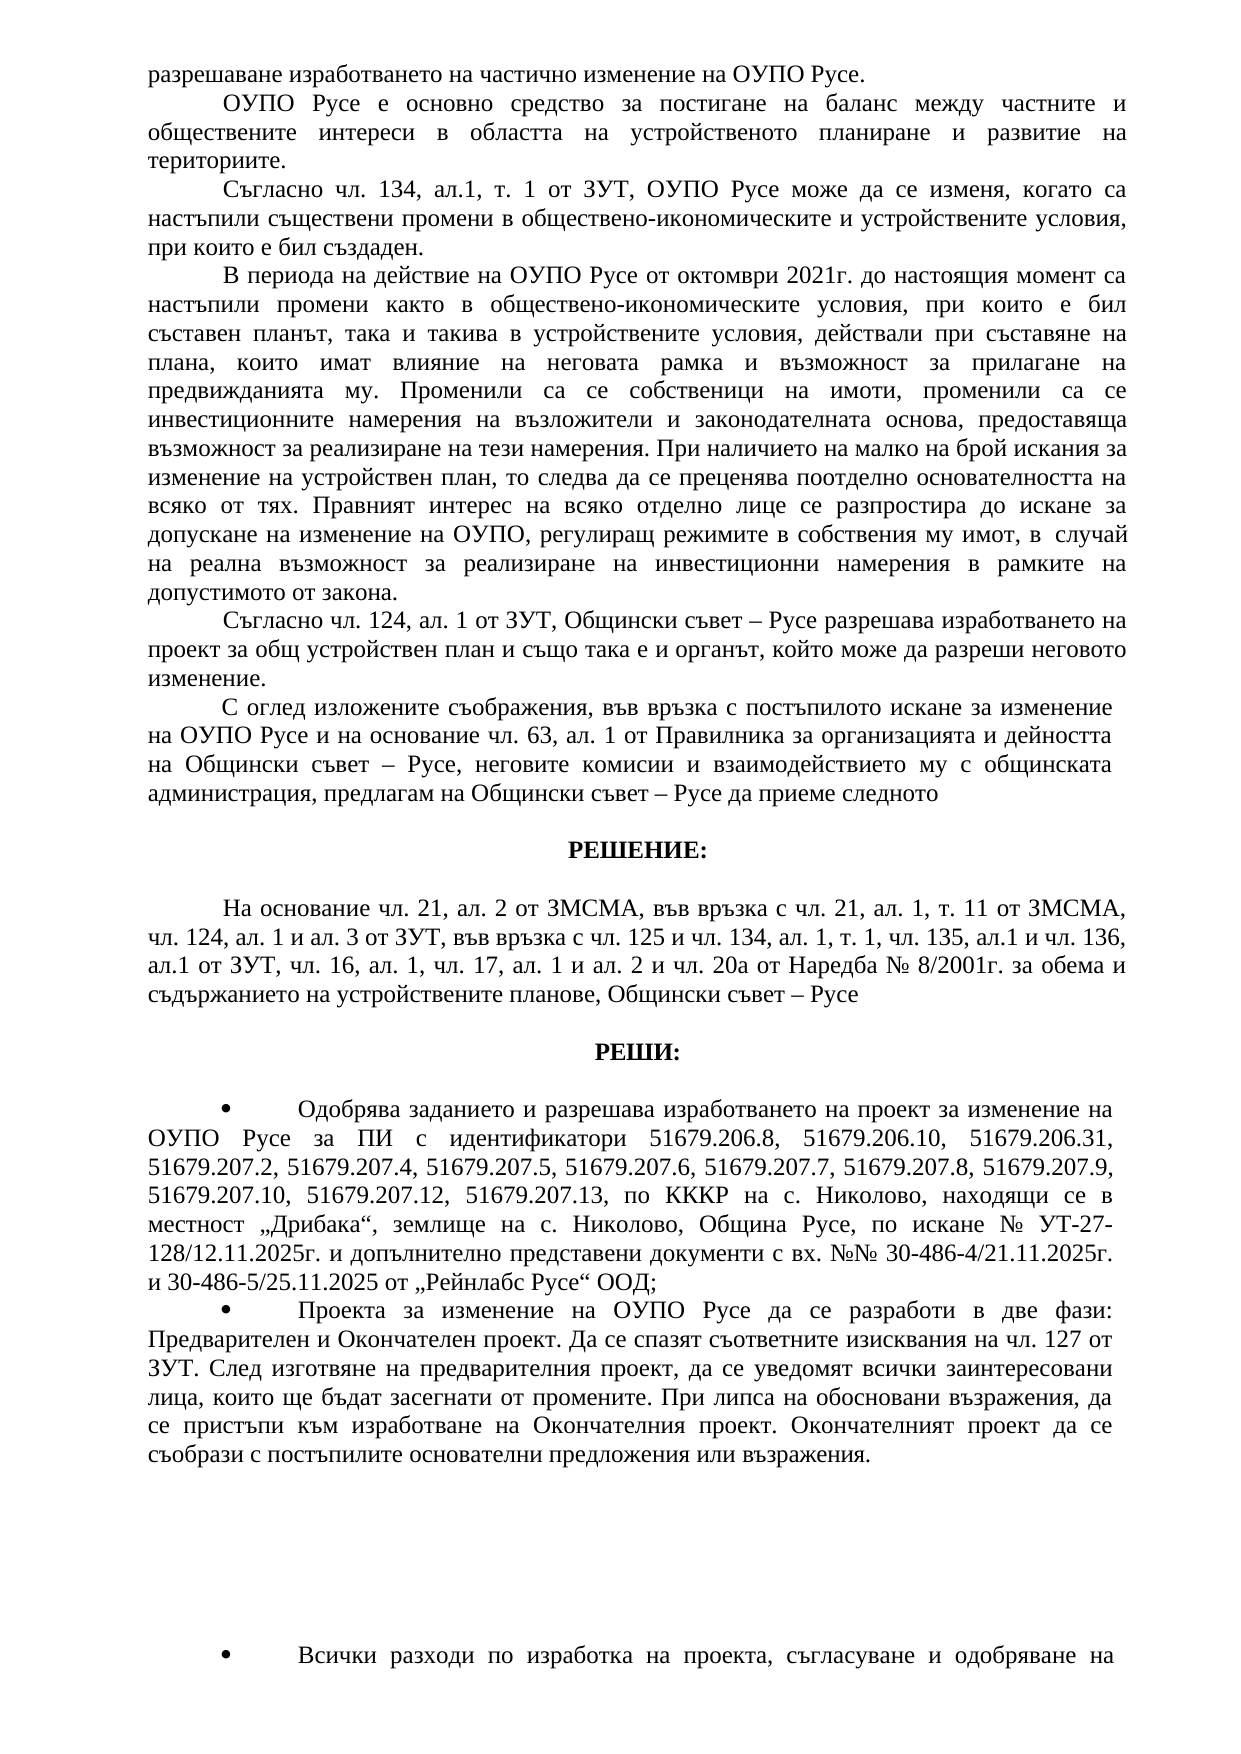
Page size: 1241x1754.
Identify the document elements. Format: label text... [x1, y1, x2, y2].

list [148, 1640, 1114, 1669]
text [148, 59, 1128, 88]
text РЕШЕНИЕ: [148, 835, 1128, 864]
text На основание чл. 21, ал. 2 от ЗМСМА, във връзка с чл. 21, ал. 1, т. 11 от ЗМСМА, чл. 124, ал. 1 и ал. 3 от ЗУТ, във връзка с чл. 125 и чл. 134, ал. 1, т. 1, чл. 135, ал.1 и чл. 136, ал.1 от ЗУТ, чл. 16, ал. 1, чл. 17, ал. 1 и ал. 2 и чл. 20а от Наредба № 8/2001г. за обема и съдържанието на устройствените планове, Общински съвет – Русе [148, 893, 1128, 1008]
list С оглед изложените съображения, във връзка с постъпилото искане за изменение на ОУПО Русе и на основание чл. 63, ал. 1 от Правилника за организацията и дейността на Общински съвет – Русе, неговите комисии и взаимодействието му с общинската администрация, предлагам на Общински съвет – Русе да приеме следното [148, 692, 1114, 807]
list Одобрява заданието и разрешава изработването на проект за изменение на ОУПО Русе за ПИ с идентификатори 51679.206.8, 51679.206.10, 51679.206.31, 51679.207.2, 51679.207.4, 51679.207.5, 51679.207.6, 51679.207.7, 51679.207.8, 51679.207.9, 51679.207.10, 51679.207.12, 51679.207.13, по КККР на с. Николово, находящи се в местност „Дрибака“, землище на с. Николово, Община Русе, по искане № УТ-27-128/12.11.2025г. и допълнително представени документи с вх. №№ 30-486-4/21.11.2025г. и 30-486-5/25.11.2025 от „Рейнлабс Русе“ ООД; [148, 1094, 1114, 1295]
text РЕШИ: [148, 1037, 1128, 1065]
text Съгласно чл. 134, ал.1, т. 1 от ЗУТ, ОУПО Русе може да се изменя, когато са настъпили съществени промени в обществено-икономическите и устройствените условия, при които е бил създаден. [148, 174, 1128, 260]
text Съгласно чл. 124, ал. 1 от ЗУТ, Общински съвет – Русе разрешава изработването на проект за общ устройствен план и също така е и органът, който може да разреши неговото изменение. [148, 605, 1128, 692]
text В периода на действие на ОУПО Русе от октомври 2021г. до настоящия момент са настъпили промени както в обществено-икономическите условия, при които е бил съставен планът, така и такива в устройствените условия, действали при съставяне на плана, които имат влияние на неговата рамка и възможност за прилагане на предвижданията му. Променили са се собственици на имоти, променили са се инвестиционните намерения на възложители и законодателната основа, предоставяща възможност за реализиране на тези намерения. При наличието на малко на брой искания за изменение на устройствен план, то следва да се преценява поотделно основателността на всяко от тях. Правният интерес на всяко отделно лице се разпростира до искане за допускане на изменение на ОУПО, регулиращ режимите в собствения му имот, в случай на реална възможност за реализиране на инвестиционни намерения в рамките на допустимото от закона. [148, 260, 1128, 605]
list Проекта за изменение на ОУПО Русе да се разработи в две фази: Предварителен и Окончателен проект. Да се спазят съответните изисквания на чл. 127 от ЗУТ. След изготвяне на предварителния проект, да се уведомят всички заинтересовани лица, които ще бъдат засегнати от промените. При липса на обосновани възражения, да се пристъпи към изработване на Окончателния проект. Окончателният проект да се съобрази с постъпилите основателни предложения или възражения. [148, 1295, 1114, 1468]
text ОУПО Русе е основно средство за постигане на баланс между частните и обществените интереси в областта на устройственото планиране и развитие на териториите. [148, 88, 1128, 174]
